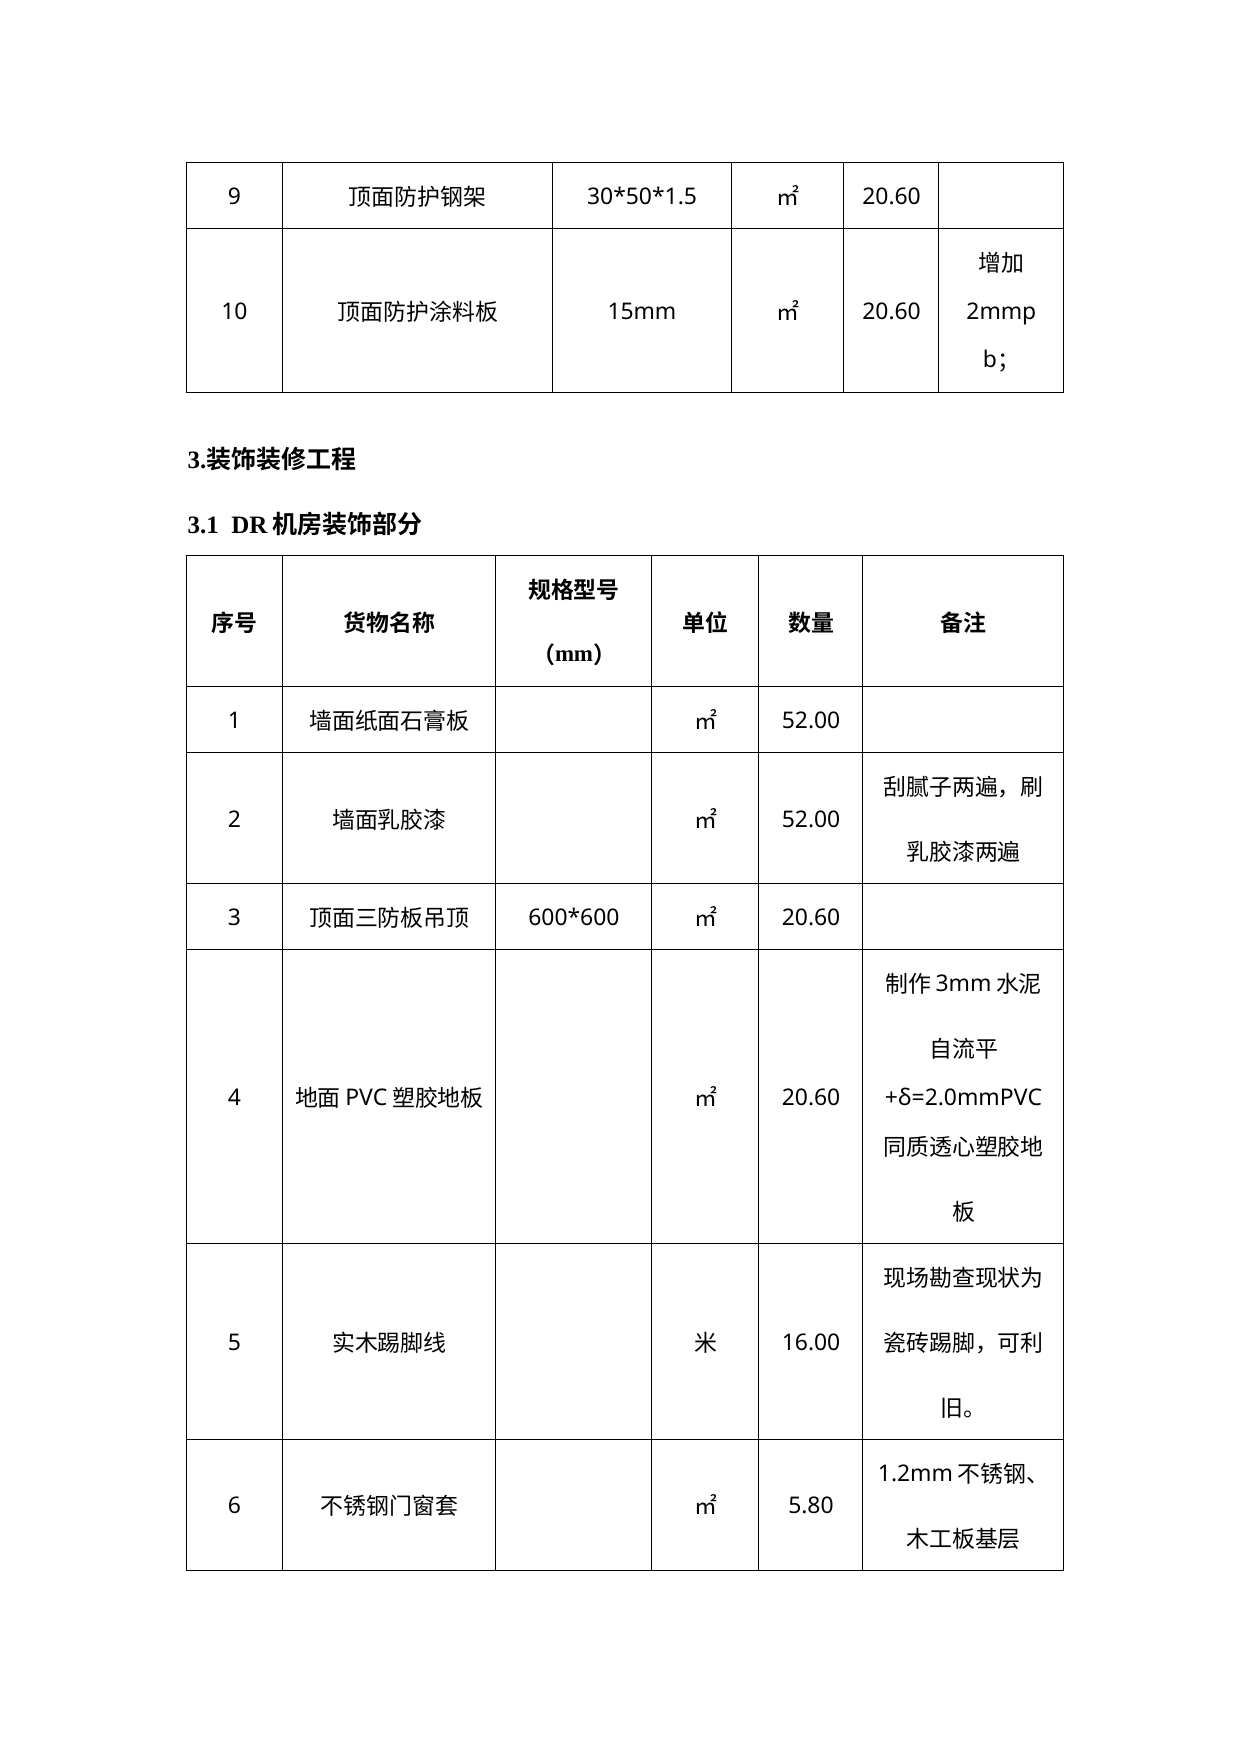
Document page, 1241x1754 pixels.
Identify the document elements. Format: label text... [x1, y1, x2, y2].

table_header 单位 [652, 556, 758, 686]
table_cell 3 [187, 884, 282, 949]
table_cell [496, 687, 651, 752]
table_cell 增加2mmpb； [939, 229, 1063, 392]
table_cell [496, 950, 651, 1243]
table_cell 20.60 [759, 950, 862, 1243]
table_cell [496, 753, 651, 883]
table_cell [496, 1244, 651, 1439]
table_cell ㎡ [732, 163, 843, 228]
table_cell 20.60 [844, 229, 938, 392]
table_cell ㎡ [652, 884, 758, 949]
table_cell 制作3mm水泥自流平+δ=2.0mmPVC同质透心塑胶地板 [863, 950, 1063, 1243]
table_cell 2 [187, 753, 282, 883]
table_cell 15mm [553, 229, 731, 392]
table_cell 米 [652, 1244, 758, 1439]
table_cell 4 [187, 950, 282, 1243]
table_cell ㎡ [652, 950, 758, 1243]
table_cell [863, 884, 1063, 949]
table_cell ㎡ [652, 1440, 758, 1570]
list 3.1 DR机房装饰部分 [187, 490, 1053, 555]
table_cell 刮腻子两遍，刷乳胶漆两遍 [863, 753, 1063, 883]
table_cell 10 [187, 229, 282, 392]
table_cell 顶面三防板吊顶 [283, 884, 495, 949]
table_cell ㎡ [652, 687, 758, 752]
table_cell 顶面防护钢架 [283, 163, 552, 228]
table_cell [939, 163, 1063, 228]
table_cell 52.00 [759, 687, 862, 752]
table_cell ㎡ [652, 753, 758, 883]
table_cell 52.00 [759, 753, 862, 883]
table_cell [863, 687, 1063, 752]
table_cell 30*50*1.5 [553, 163, 731, 228]
table_cell 5.80 [759, 1440, 862, 1570]
table_cell 20.60 [844, 163, 938, 228]
table_cell 6 [187, 1440, 282, 1570]
table_cell 不锈钢门窗套 [283, 1440, 495, 1570]
table_cell 20.60 [759, 884, 862, 949]
table_header 序号 [187, 556, 282, 686]
table_cell 9 [187, 163, 282, 228]
table_cell 顶面防护涂料板 [283, 229, 552, 392]
table_cell 16.00 [759, 1244, 862, 1439]
table_cell 实木踢脚线 [283, 1244, 495, 1439]
table_cell 墙面乳胶漆 [283, 753, 495, 883]
table_cell ㎡ [732, 229, 843, 392]
table_cell 现场勘查现状为瓷砖踢脚，可利旧。 [863, 1244, 1063, 1439]
table_cell [496, 1440, 651, 1570]
list 3.装饰装修工程 [187, 425, 1053, 490]
table_cell 地面PVC塑胶地板 [283, 950, 495, 1243]
table_header 数量 [759, 556, 862, 686]
table_header 规格型号（mm） [496, 556, 651, 686]
table_cell 5 [187, 1244, 282, 1439]
table_header 备注 [863, 556, 1063, 686]
table_cell 墙面纸面石膏板 [283, 687, 495, 752]
table_header 货物名称 [283, 556, 495, 686]
table_cell 600*600 [496, 884, 651, 949]
table_cell 1.2mm不锈钢、木工板基层 [863, 1440, 1063, 1570]
table_cell 1 [187, 687, 282, 752]
